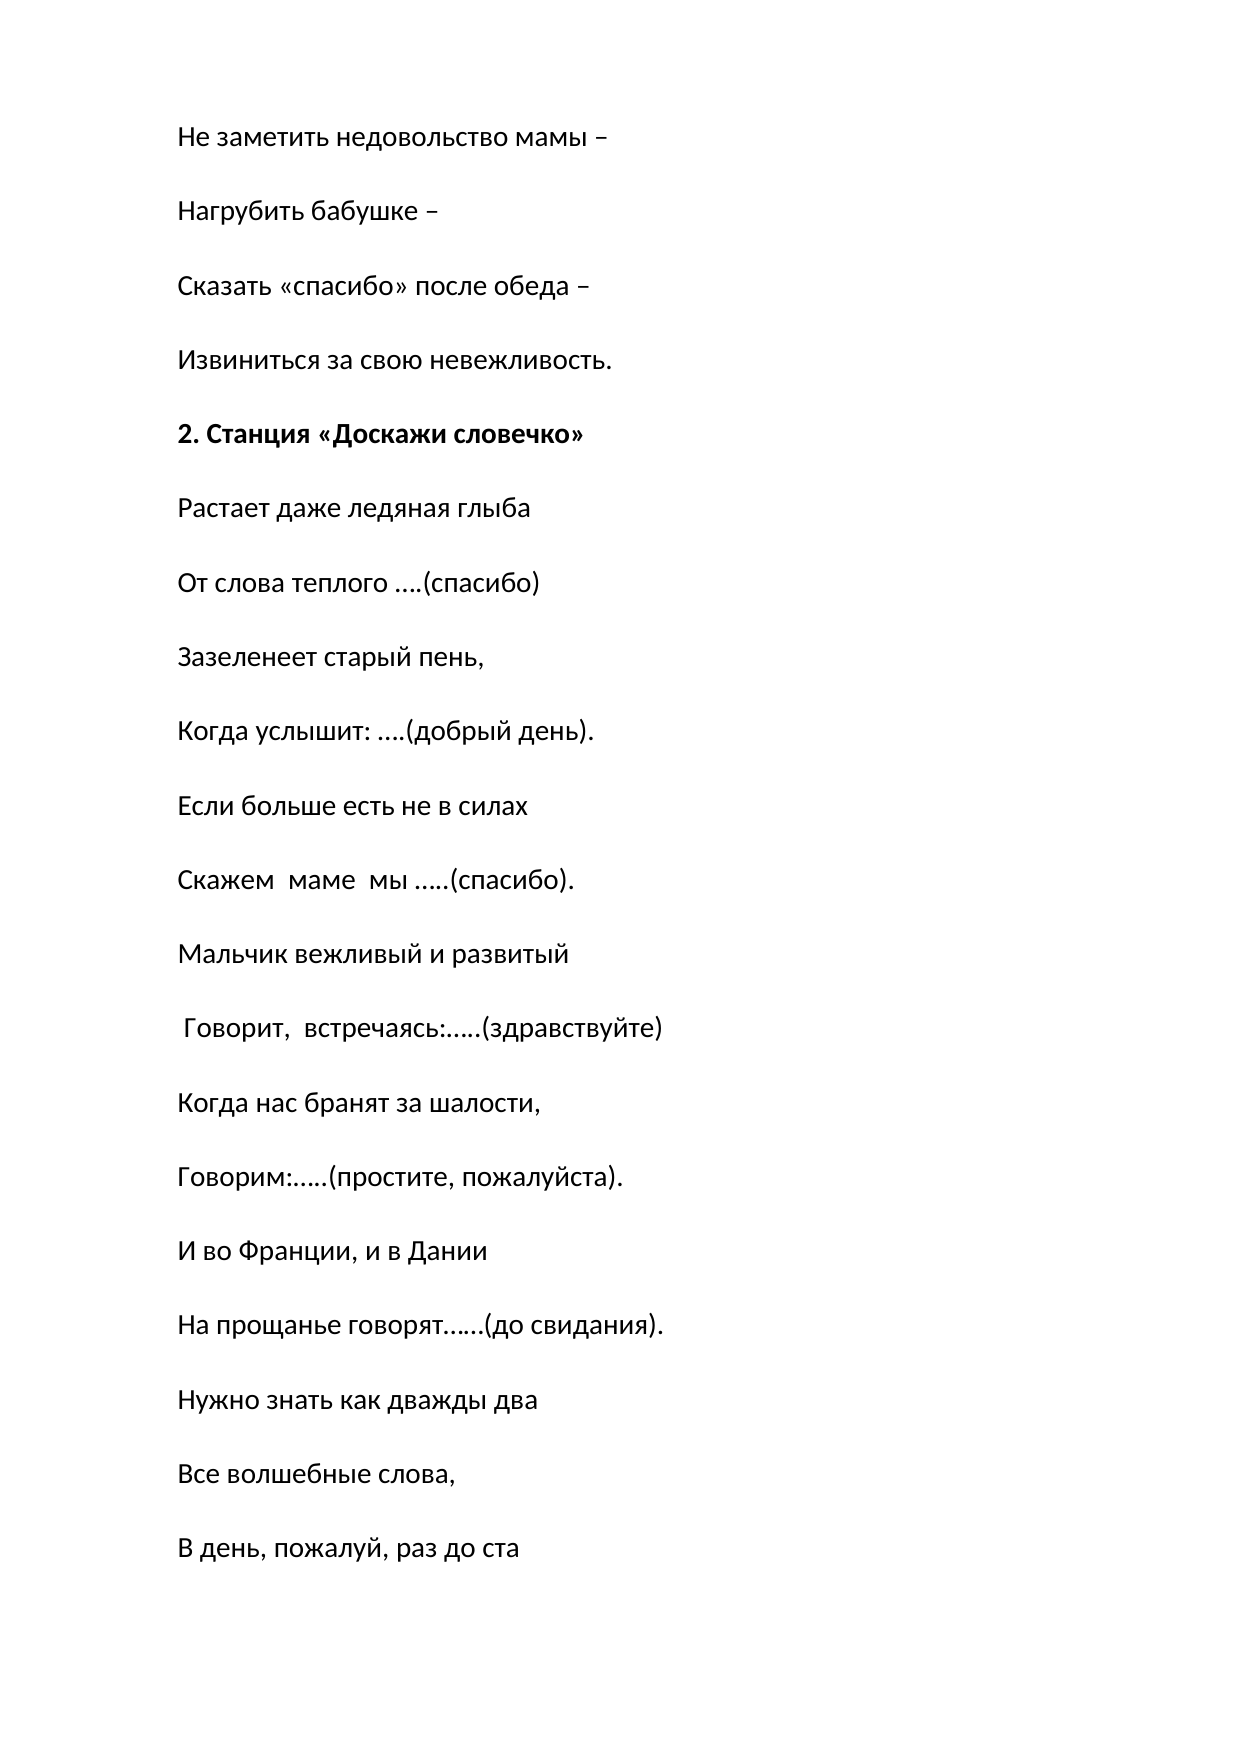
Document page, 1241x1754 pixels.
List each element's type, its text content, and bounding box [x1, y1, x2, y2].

text Нагрубить бабушке – [177, 192, 1152, 228]
text Растает даже ледяная глыба [177, 489, 1152, 525]
text Зазеленеет старый пень, [177, 638, 1152, 674]
text Говорит, встречаясь:…..(здравствуйте) [177, 1009, 1152, 1045]
text Все волшебные слова, [177, 1455, 1152, 1491]
text Извиниться за свою невежливость. [177, 341, 1152, 377]
text Не заметить недовольство мамы – [177, 118, 1152, 154]
text В день, пожалуй, раз до ста [177, 1529, 1152, 1565]
text И во Франции, и в Дании [177, 1232, 1152, 1268]
text На прощанье говорят……(до свидания). [177, 1306, 1152, 1342]
text Когда нас бранят за шалости, [177, 1084, 1152, 1119]
text Нужно знать как дважды два [177, 1381, 1152, 1416]
text От слова теплого ….(спасибо) [177, 564, 1152, 599]
text Мальчик вежливый и развитый [177, 935, 1152, 971]
text Если больше есть не в силах [177, 787, 1152, 822]
text Говорим:…..(простите, пожалуйста). [177, 1158, 1152, 1193]
text Когда услышит: ….(добрый день). [177, 712, 1152, 748]
text Скажем маме мы …..(спасибо). [177, 861, 1152, 896]
text Сказать «спасибо» после обеда – [177, 267, 1152, 302]
text 2. Станция «Доскажи словечко» [177, 415, 1152, 451]
